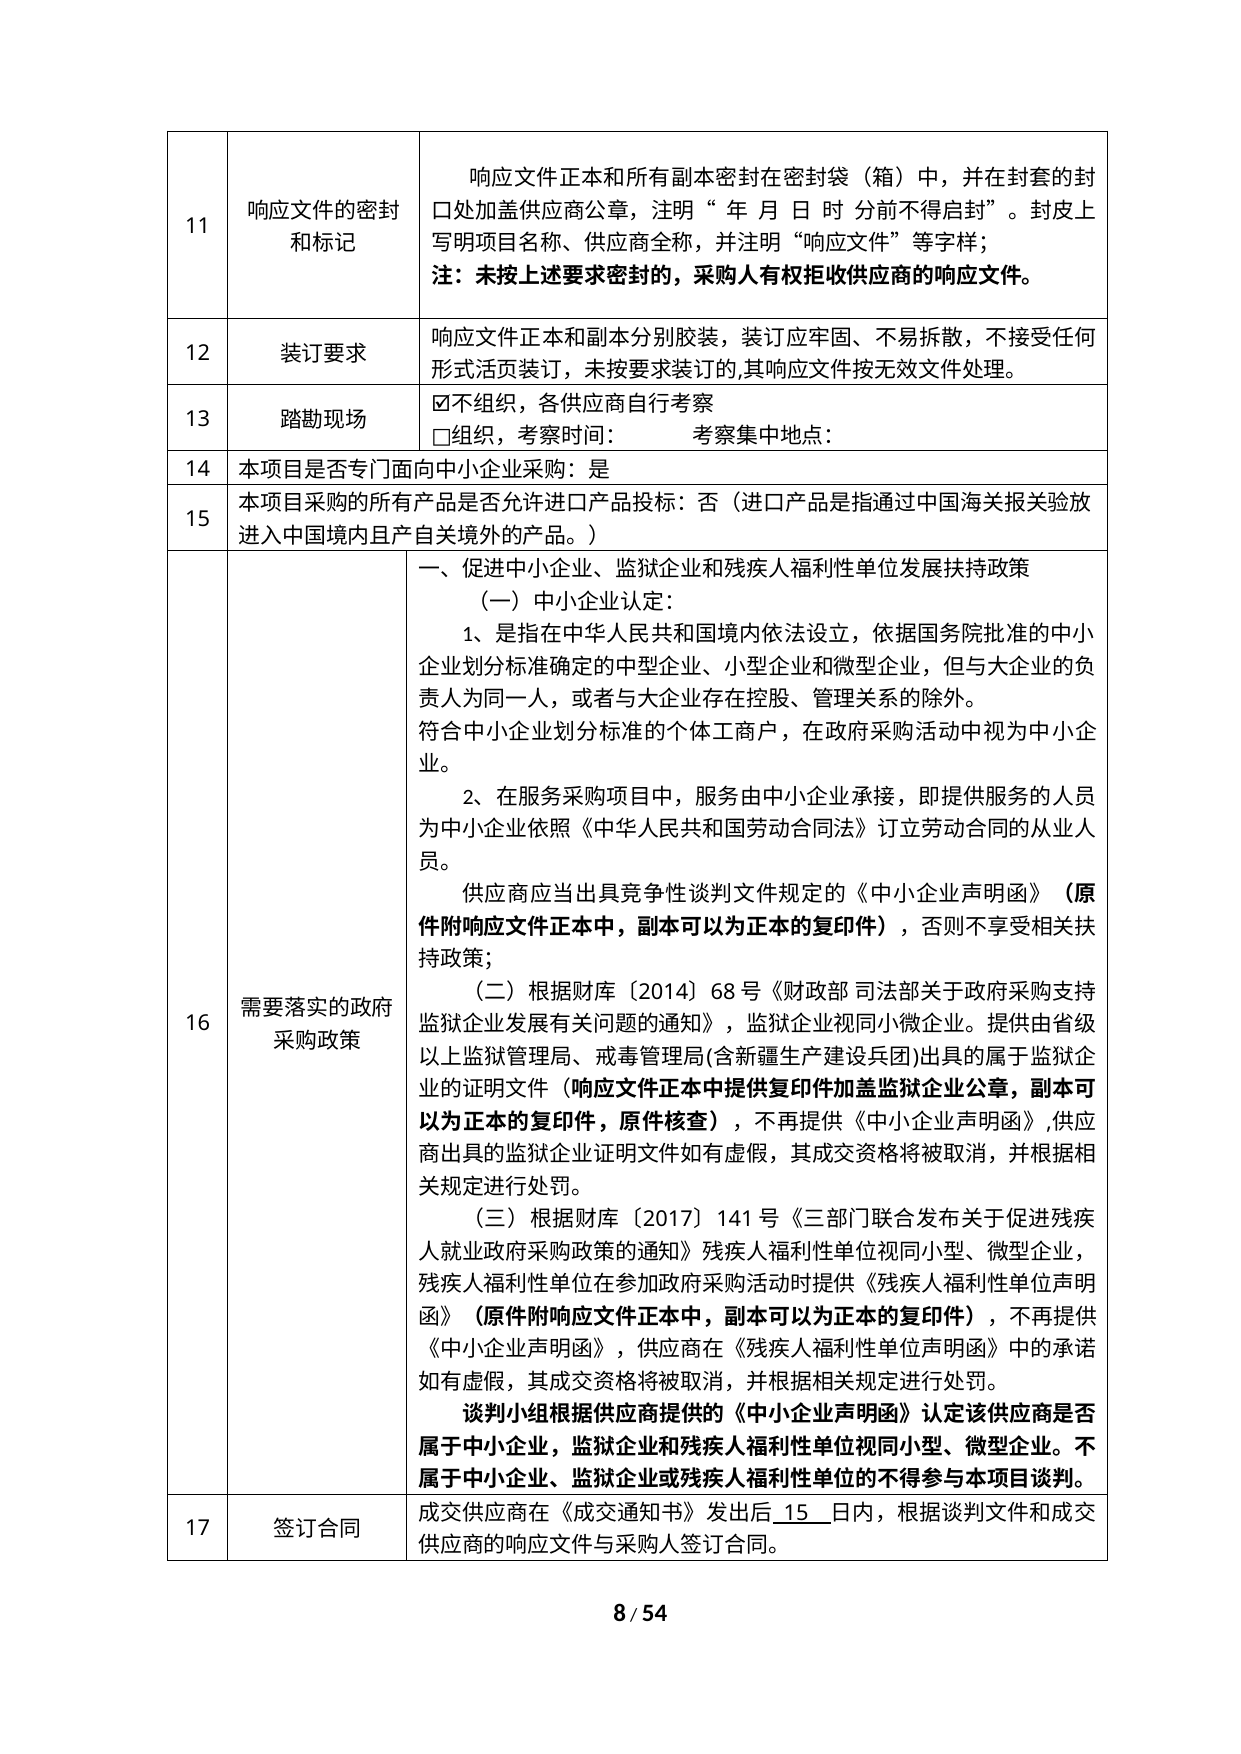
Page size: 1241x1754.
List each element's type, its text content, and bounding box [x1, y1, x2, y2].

table_cell [168, 451, 227, 484]
table_cell 本项目采购的所有产品是否允许进口产品投标：否（进口产品是指通过中国海关报关验放进入中国境内且产自关境外的产品。） [228, 485, 1107, 550]
table_cell 需要落实的政府采购政策 [228, 551, 406, 1493]
table_cell 签订合同 [228, 1495, 406, 1559]
table_cell [168, 551, 227, 1493]
table_cell 一、促进中小企业、监狱企业和残疾人福利性单位发展扶持政策 （一）中小企业认定： 1、是指在中华人民共和国境内依法设立，依据国务院批准的中小企业划分标准确定的中型企业、小型企业和微型企业，但与大企业的负责人为同一人，或者与大企业存在控股、管理关系的除外。 符合中小企业划分标准的个体工商户，在政府采购活动中视为中小企业。 2、在服务采购项目中，服务由中小企业承接，即提供服务的人员为中小企业依照《中华人民共和国劳动合同法》订立劳动合同的从业人员。 供应商应当出具竞争性谈判文件规定的《中小企业声明函》（原件附响应文件正本中，副本可以为正本的复印件），否则不享受相关扶持政策； （二）根据财库〔2014〕68号《财政部 司法部关于政府采购支持监狱企业发展有关问题的通知》，监狱企业视同小微企业。提供由省级以上监狱管理局、戒毒管理局(含新疆生产建设兵团)出具的属于监狱企业的证明文件（响应文件正本中提供复印件加盖监狱企业公章，副本可以为正本的复印件，原件核查），不再提供《中小企业声明函》,供应商出具的监狱企业证明文件如有虚假，其成交资格将被取消，并根据相关规定进行处罚。 （三）根据财库〔2017〕141号《三部门联合发布关于促进残疾人就业政府采购政策的通知》残疾人福利性单位视同小型、微型企业，残疾人福利性单位在参加政府采购活动时提供《残疾人福利性单位声明函》（原件附响应文件正本中，副本可以为正本的复印件），不再提供《中小企业声明函》，供应商在《残疾人福利性单位声明函》中的承诺如有虚假，其成交资格将被取消，并根据相关规定进行处罚。 谈判小组根据供应商提供的《中小企业声明函》认定该供应商是否属于中小企业，监狱企业和残疾人福利性单位视同小型、微型企业。不属于中小企业、监狱企业或残疾人福利性单位的不得参与本项目谈判。 [407, 551, 1107, 1493]
table_cell 踏勘现场 [228, 385, 419, 450]
table_cell 响应文件正本和副本分别胶装，装订应牢固、不易拆散，不接受任何形式活页装订，未按要求装订的,其响应文件按无效文件处理。 [420, 319, 1107, 384]
table_cell [168, 385, 227, 450]
table_cell 装订要求 [228, 319, 419, 384]
table_cell 成交供应商在《成交通知书》发出后 15 日内，根据谈判文件和成交供应商的响应文件与采购人签订合同。 [407, 1495, 1107, 1559]
table_cell [168, 132, 227, 318]
table_cell [168, 1495, 227, 1559]
table_cell 响应文件正本和所有副本密封在密封袋（箱）中，并在封套的封口处加盖供应商公章，注明“ 年 月 日 时 分前不得启封”。封皮上写明项目名称、供应商全称，并注明“响应文件”等字样； 注：未按上述要求密封的，采购人有权拒收供应商的响应文件。 [420, 132, 1107, 318]
table_cell 响应文件的密封和标记 [228, 132, 419, 318]
table_cell 不组织，各供应商自行考察 □组织，考察时间： 考察集中地点： [420, 385, 1107, 450]
table_cell [168, 485, 227, 550]
table_cell 本项目是否专门面向中小企业采购：是 [228, 451, 1107, 484]
table_cell [168, 319, 227, 384]
